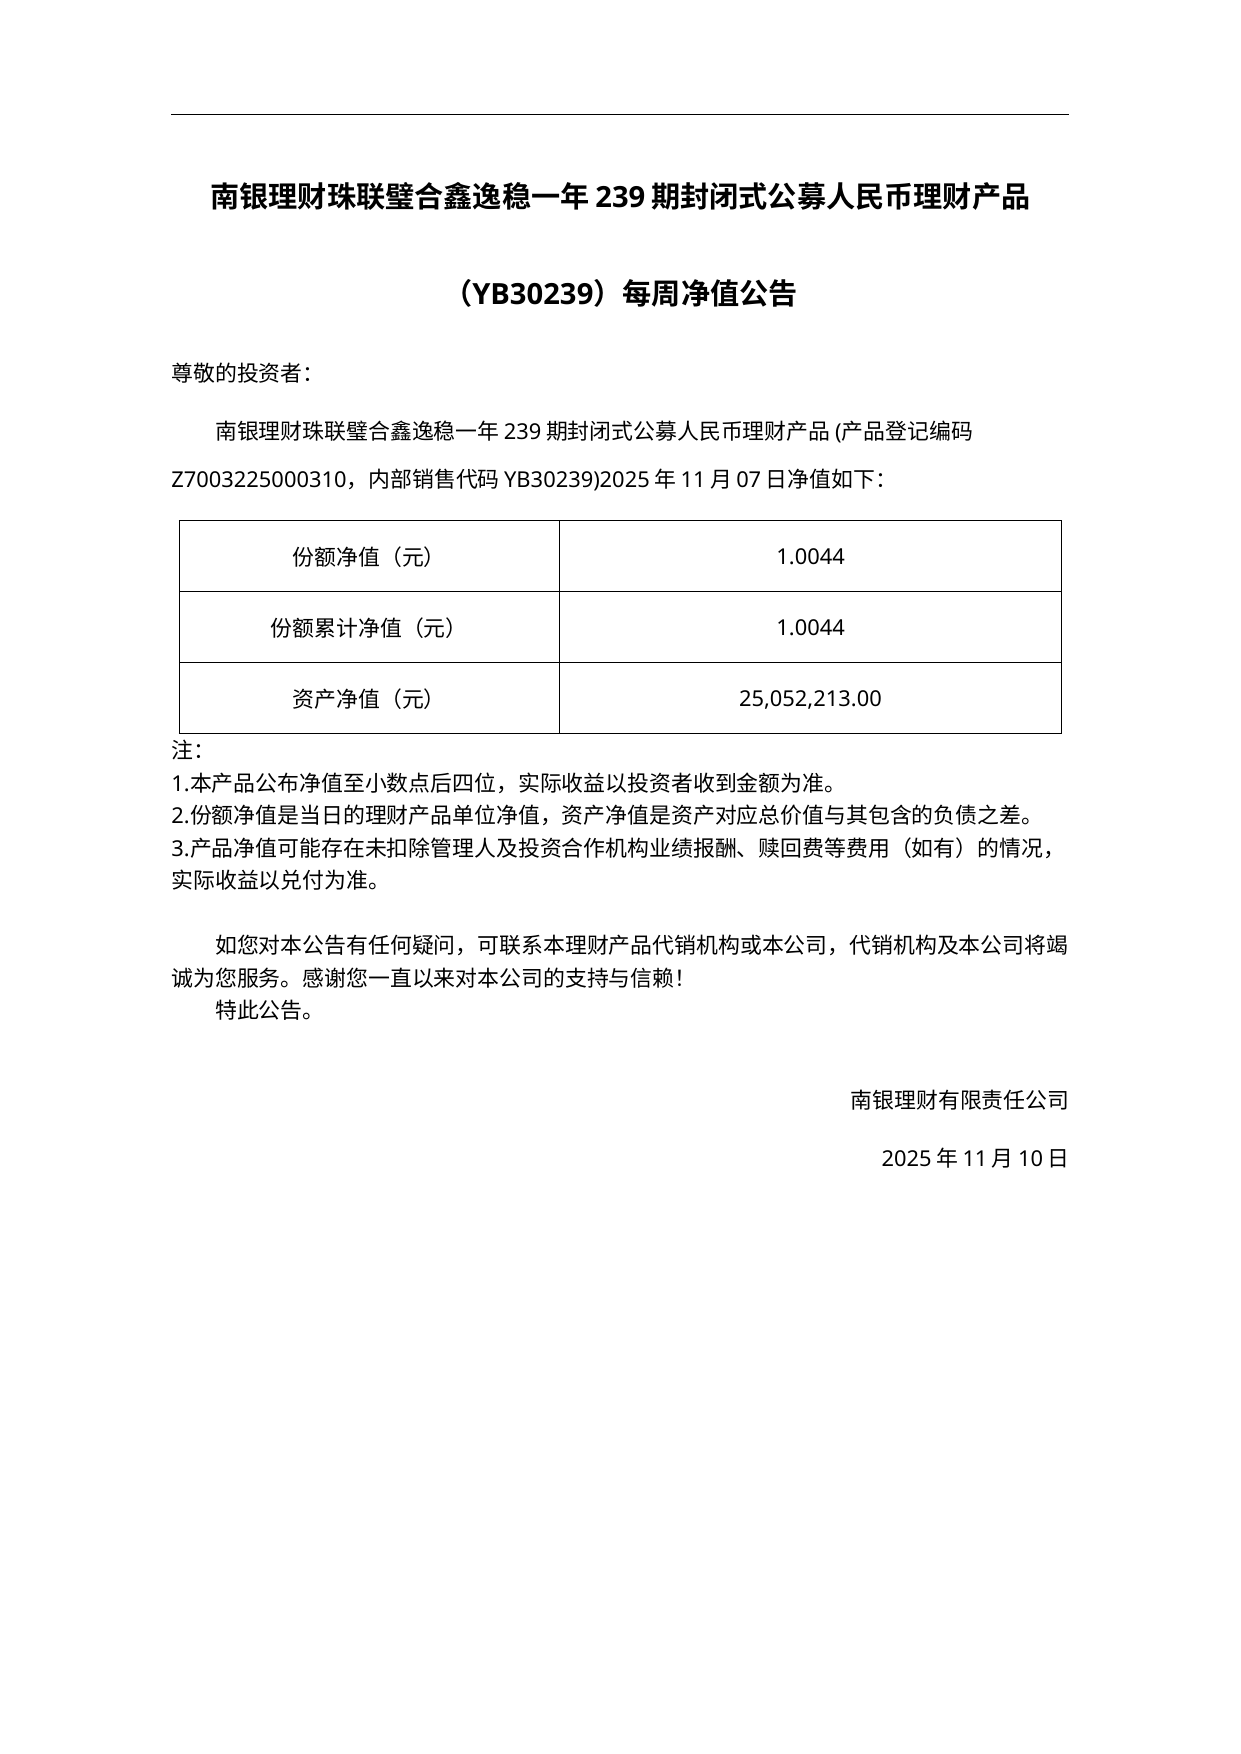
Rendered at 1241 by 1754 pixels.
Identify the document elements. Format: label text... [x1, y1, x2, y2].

table_header 1.0044 [560, 521, 1061, 591]
table_cell 25,052,213.00 [560, 663, 1061, 733]
table_cell 1.0044 [560, 592, 1061, 662]
table_cell 份额累计净值（元） [180, 592, 559, 662]
table_header 份额净值（元） [180, 521, 559, 591]
text 2.份额净值是当日的理财产品单位净值，资产净值是资产对应总价值与其包含的负债之差。 [171, 798, 1069, 830]
text 南银理财珠联璧合鑫逸稳一年239期封闭式公募人民币理财产品（YB30239）每周净值公告 [171, 162, 1069, 324]
text 尊敬的投资者： [171, 355, 1069, 388]
text 南银理财有限责任公司 [171, 1082, 1069, 1115]
text 2025年11月10日 [171, 1140, 1069, 1173]
text 特此公告。 [171, 993, 1069, 1025]
text 1.本产品公布净值至小数点后四位，实际收益以投资者收到金额为准。 [171, 765, 1069, 798]
text 注： [171, 733, 1069, 765]
text 如您对本公告有任何疑问，可联系本理财产品代销机构或本公司，代销机构及本公司将竭诚为您服务。感谢您一直以来对本公司的支持与信赖！ [171, 928, 1069, 993]
text 3.产品净值可能存在未扣除管理人及投资合作机构业绩报酬、赎回费等费用（如有）的情况，实际收益以兑付为准。 [171, 830, 1069, 895]
text 南银理财珠联璧合鑫逸稳一年239期封闭式公募人民币理财产品 (产品登记编码Z7003225000310，内部销售代码YB30239)2025年11月07日净值如下： [171, 413, 1069, 494]
table_cell 资产净值（元） [180, 663, 559, 733]
